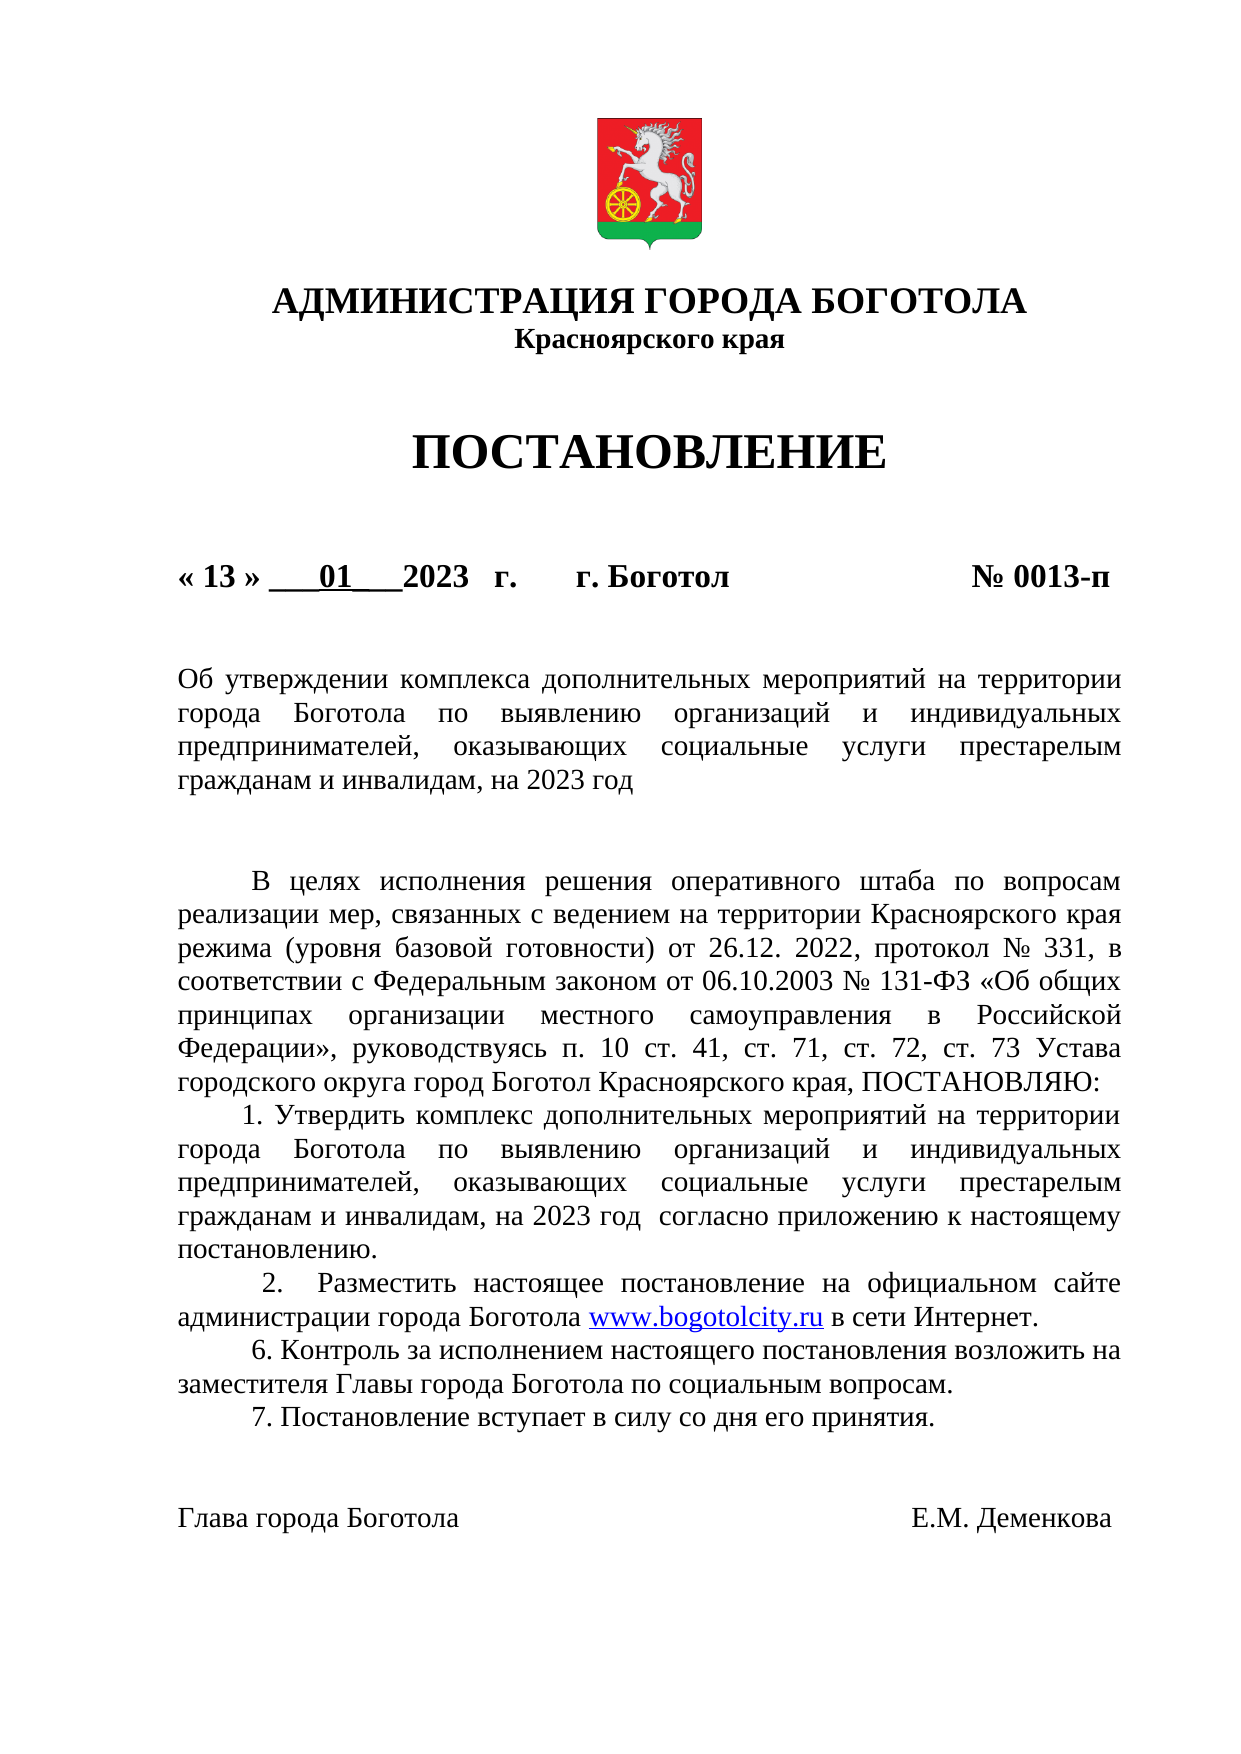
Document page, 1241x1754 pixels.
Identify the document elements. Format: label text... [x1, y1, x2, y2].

text 7. Постановление вступает в силу со дня его принятия. [177, 1399, 1122, 1433]
text ПОСТАНОВЛЕНИЕ [177, 422, 1122, 479]
text 2. Разместить настоящее постановление на официальном сайте администрации города Боготола www.bogotolcity.ru в сети Интернет. [177, 1265, 1122, 1332]
text Об утверждении комплекса дополнительных мероприятий на территории города Боготола по выявлению организаций и индивидуальных предпринимателей, оказывающих социальные услуги престарелым гражданам и инвалидам, на 2023 год [177, 661, 1122, 796]
picture [597, 118, 702, 250]
text Красноярского края [177, 321, 1122, 355]
text Глава города Боготола Е.М. Деменкова [177, 1500, 1122, 1533]
text 6. Контроль за исполнением настоящего постановления возложить на заместителя Главы города Боготола по социальным вопросам. [177, 1332, 1122, 1399]
text В целях исполнения решения оперативного штаба по вопросам реализации мер, связанных с ведением на территории Красноярского края режима (уровня базовой готовности) от 26.12. 2022, протокол № 331, в соответствии с Федеральным законом от 06.10.2003 № 131-ФЗ «Об общих принципах организации местного самоуправления в Российской Федерации», руководствуясь п. 10 ст. 41, ст. 71, ст. 72, ст. 73 Устава городского округа город Боготол Красноярского края, ПОСТАНОВЛЯЮ: [177, 863, 1122, 1097]
text АДМИНИСТРАЦИЯ ГОРОДА БОГОТОЛА [177, 278, 1122, 321]
text « 13 » ___01___2023 г. г. Боготол № 0013-п [177, 556, 1122, 594]
text 1. Утвердить комплекс дополнительных мероприятий на территории города Боготола по выявлению организаций и индивидуальных предпринимателей, оказывающих социальные услуги престарелым гражданам и инвалидам, на 2023 год согласно приложению к настоящему постановлению. [177, 1097, 1122, 1265]
